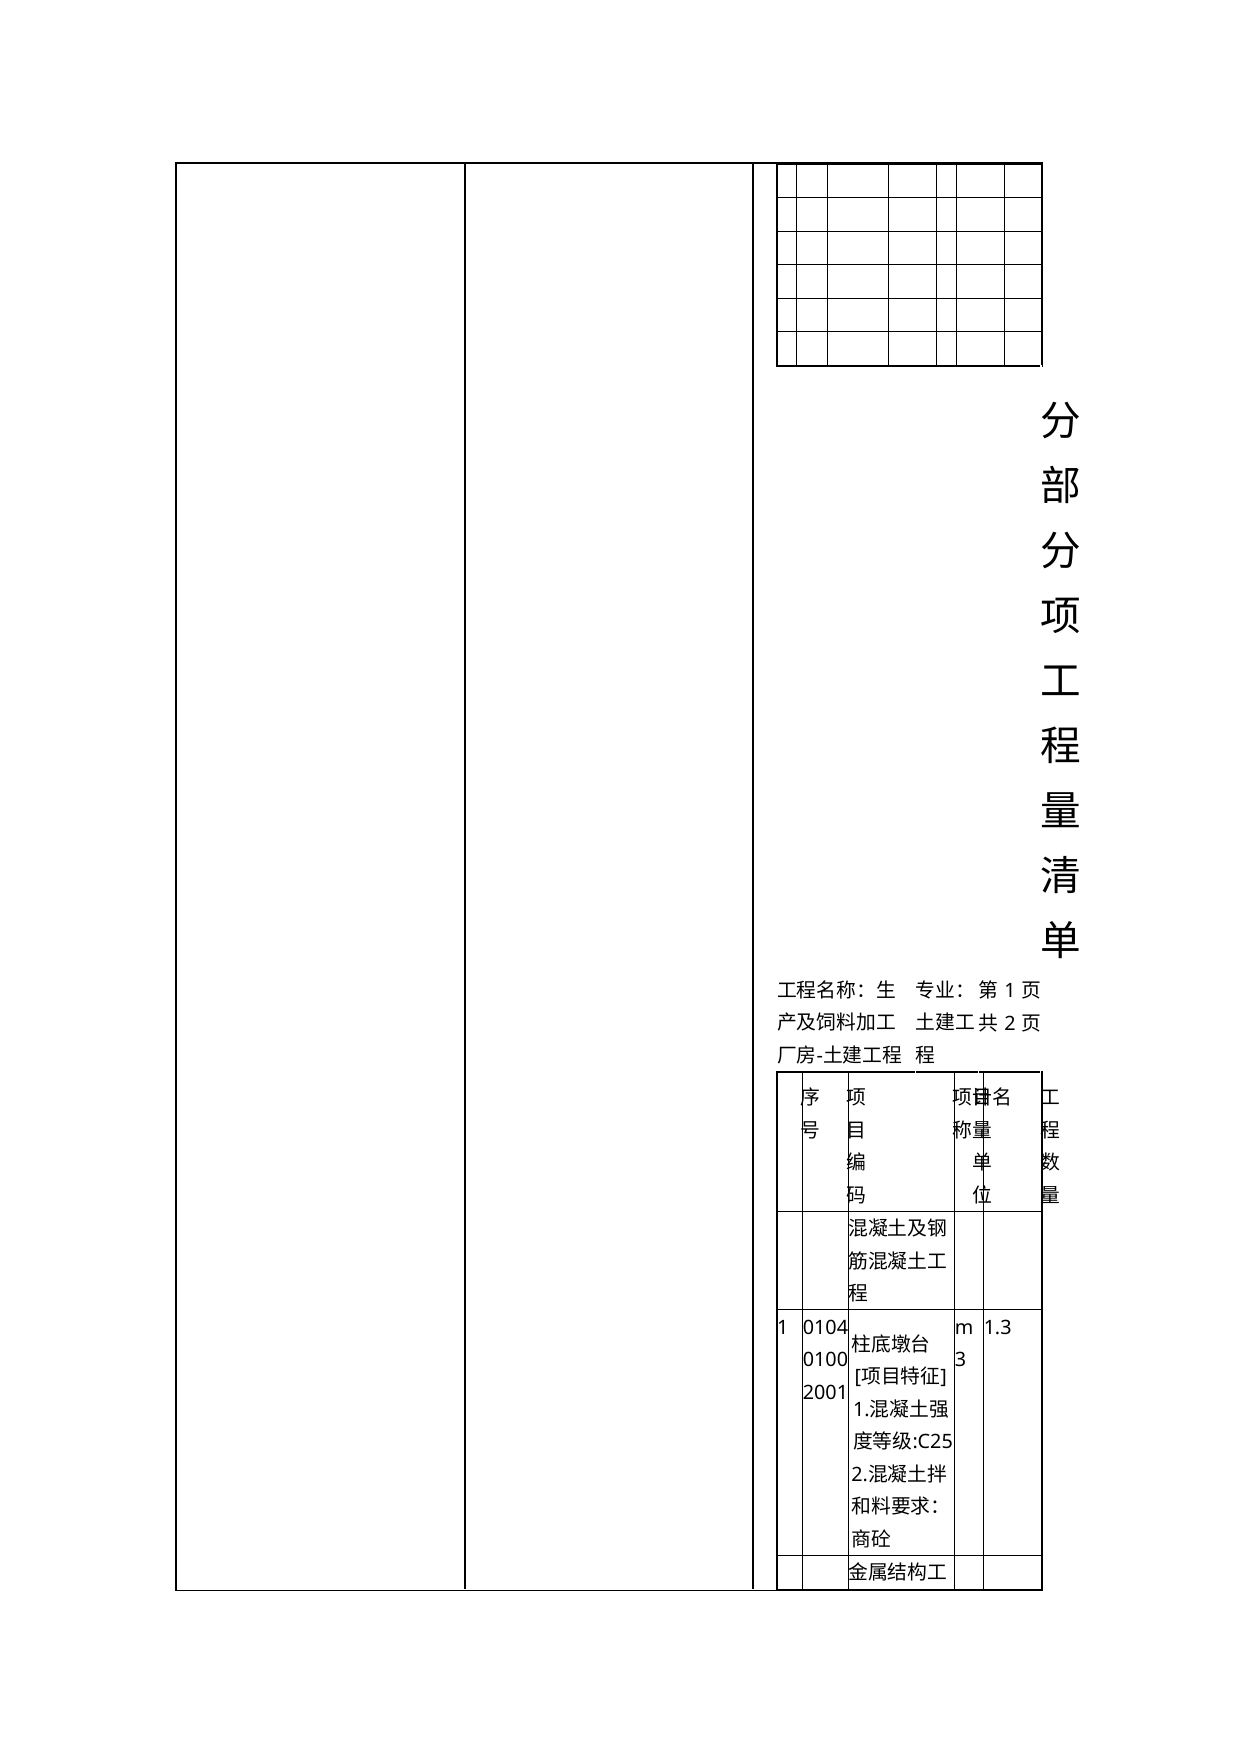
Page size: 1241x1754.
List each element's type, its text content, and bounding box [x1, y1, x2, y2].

table_cell 1 [177, 164, 464, 1589]
table_cell [466, 164, 752, 1589]
